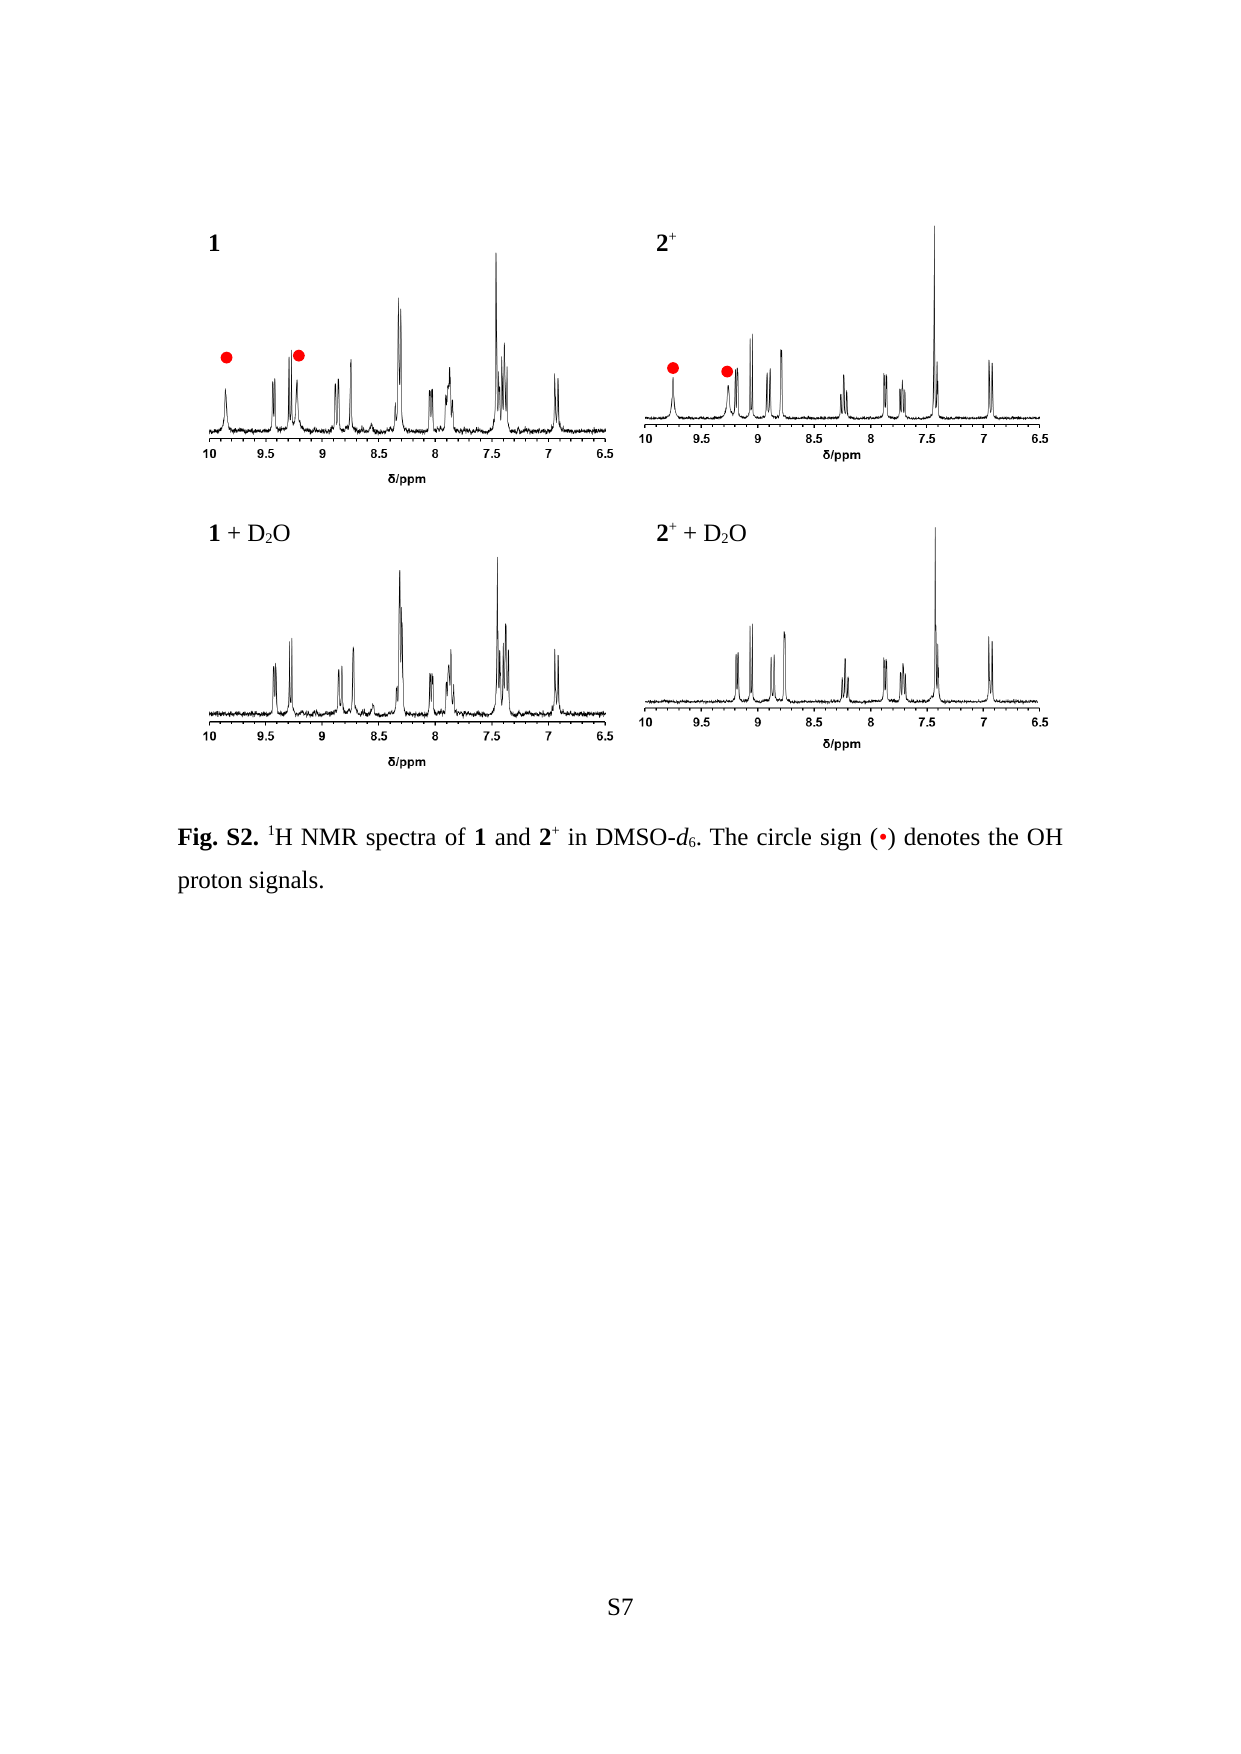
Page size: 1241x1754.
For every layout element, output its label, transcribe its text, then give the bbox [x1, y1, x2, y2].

picture [188, 201, 1076, 784]
text Fig. S2. 1H NMR spectra of 1 and 2+ in DMSO-d6. The circle sign (•) denotes the OH proton signals. [177, 817, 1063, 898]
